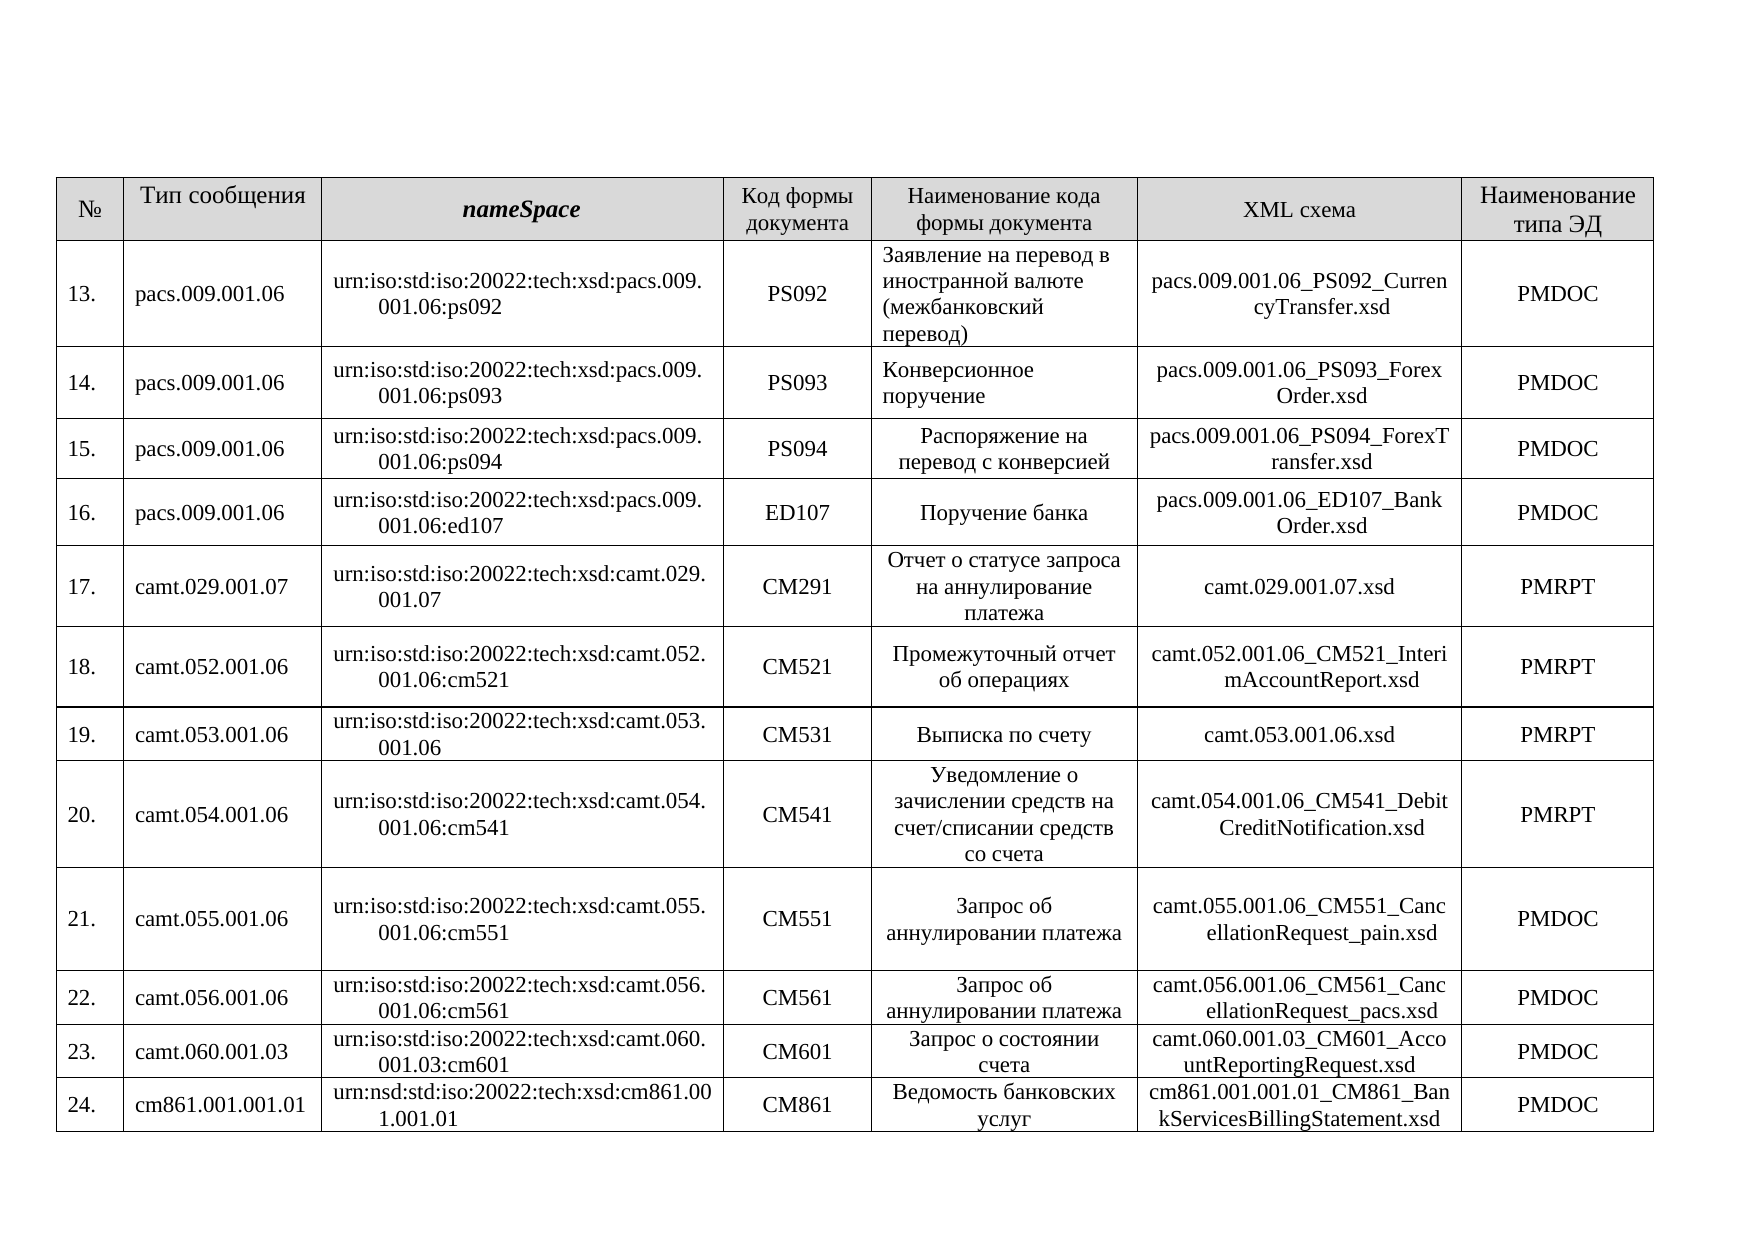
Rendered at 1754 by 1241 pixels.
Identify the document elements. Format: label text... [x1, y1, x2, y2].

table_cell CM521 [724, 627, 871, 706]
table_cell Уведомление о зачислении средств на счет/списании средств со счета [872, 761, 1137, 867]
table_cell urn:iso:std:iso:20022:tech:xsd:camt.056.001.06:cm561 [322, 971, 723, 1023]
table_cell pacs.009.001.06 [124, 347, 321, 418]
table_cell ED107 [724, 479, 871, 545]
table_cell [57, 1025, 123, 1077]
table_header nameSpace [322, 178, 723, 240]
table_cell camt.056.001.06 [124, 971, 321, 1023]
table_cell camt.052.001.06 [124, 627, 321, 706]
table_cell Ведомость банковских услуг [872, 1078, 1137, 1131]
table_cell [57, 479, 123, 545]
table_cell CM541 [724, 761, 871, 867]
table_header XML схема [1138, 178, 1461, 240]
table_cell [57, 868, 123, 970]
table_cell Поручение банка [872, 479, 1137, 545]
table_cell PS094 [724, 419, 871, 478]
table_cell urn:iso:std:iso:20022:tech:xsd:camt.029.001.07 [322, 546, 723, 626]
table_cell pacs.009.001.06 [124, 479, 321, 545]
table_cell urn:iso:std:iso:20022:tech:xsd:camt.060.001.03:cm601 [322, 1025, 723, 1077]
table_cell pacs.009.001.06_PS093_ForexOrder.xsd [1138, 347, 1461, 418]
table_cell CM531 [724, 708, 871, 760]
table_cell PMRPT [1462, 761, 1653, 867]
table_cell PMDOC [1462, 971, 1653, 1023]
table_cell urn:iso:std:iso:20022:tech:xsd:camt.054.001.06:cm541 [322, 761, 723, 867]
table_header Тип сообщения [124, 178, 321, 240]
table_cell pacs.009.001.06 [124, 241, 321, 346]
table_header Код формы документа [724, 178, 871, 240]
table_cell Запрос об аннулировании платежа [872, 868, 1137, 970]
table_cell pacs.009.001.06_PS094_ForexTransfer.xsd [1138, 419, 1461, 478]
table_cell urn:iso:std:iso:20022:tech:xsd:camt.052.001.06:cm521 [322, 627, 723, 706]
table_cell PMDOC [1462, 419, 1653, 478]
table_cell [57, 546, 123, 626]
table_cell Выписка по счету [872, 708, 1137, 760]
table_cell [57, 347, 123, 418]
table_header Наименование кода формы документа [872, 178, 1137, 240]
table_cell CM601 [724, 1025, 871, 1077]
table_cell camt.055.001.06_CM551_CancellationRequest_pain.xsd [1138, 868, 1461, 970]
table_cell PMDOC [1462, 1078, 1653, 1131]
table_cell Запрос об аннулировании платежа [872, 971, 1137, 1023]
table_cell camt.056.001.06_CM561_CancellationRequest_pacs.xsd [1138, 971, 1461, 1023]
table_cell camt.052.001.06_CM521_InterimAccountReport.xsd [1138, 627, 1461, 706]
table_cell camt.054.001.06_CM541_DebitCreditNotification.xsd [1138, 761, 1461, 867]
table_cell CM861 [724, 1078, 871, 1131]
table_cell PMDOC [1462, 347, 1653, 418]
table_cell urn:iso:std:iso:20022:tech:xsd:camt.053.001.06 [322, 708, 723, 760]
table_cell camt.029.001.07 [124, 546, 321, 626]
table_cell pacs.009.001.06_ED107_BankOrder.xsd [1138, 479, 1461, 545]
table_cell Отчет о статусе запроса на аннулирование платежа [872, 546, 1137, 626]
table_cell [57, 761, 123, 867]
table_cell urn:iso:std:iso:20022:tech:xsd:pacs.009.001.06:ps093 [322, 347, 723, 418]
table_cell PMRPT [1462, 708, 1653, 760]
table_cell cm861.001.001.01_CM861_BankServicesBillingStatement.xsd [1138, 1078, 1461, 1131]
table_cell pacs.009.001.06 [124, 419, 321, 478]
table_cell pacs.009.001.06_PS092_CurrencyTransfer.xsd [1138, 241, 1461, 346]
table_cell CM551 [724, 868, 871, 970]
table_cell camt.055.001.06 [124, 868, 321, 970]
table_cell urn:iso:std:iso:20022:tech:xsd:pacs.009.001.06:ps094 [322, 419, 723, 478]
table_cell Запрос о состоянии счета [872, 1025, 1137, 1077]
table_cell camt.060.001.03_CM601_AccountReportingRequest.xsd [1138, 1025, 1461, 1077]
table_cell [57, 708, 123, 760]
table_cell PMDOC [1462, 868, 1653, 970]
table_cell camt.053.001.06.xsd [1138, 708, 1461, 760]
table_cell CM561 [724, 971, 871, 1023]
table_cell PMDOC [1462, 1025, 1653, 1077]
table_cell urn:iso:std:iso:20022:tech:xsd:pacs.009.001.06:ps092 [322, 241, 723, 346]
table_cell PS093 [724, 347, 871, 418]
table_cell camt.060.001.03 [124, 1025, 321, 1077]
table_header № [57, 178, 123, 240]
table_cell [57, 241, 123, 346]
table_cell camt.053.001.06 [124, 708, 321, 760]
table_cell urn:iso:std:iso:20022:tech:xsd:pacs.009.001.06:ed107 [322, 479, 723, 545]
table_cell cm861.001.001.01 [124, 1078, 321, 1131]
table_cell Промежуточный отчет об операциях [872, 627, 1137, 706]
table_cell PS092 [724, 241, 871, 346]
table_cell PMDOC [1462, 479, 1653, 545]
table_cell Заявление на перевод в иностранной валюте (межбанковский перевод) [872, 241, 1137, 346]
table_cell PMDOC [1462, 241, 1653, 346]
table_cell [57, 1078, 123, 1131]
table_cell [57, 971, 123, 1023]
table_cell camt.054.001.06 [124, 761, 321, 867]
table_cell urn:iso:std:iso:20022:tech:xsd:camt.055.001.06:cm551 [322, 868, 723, 970]
table_cell PMRPT [1462, 627, 1653, 706]
table_cell [57, 627, 123, 706]
table_cell urn:nsd:std:iso:20022:tech:xsd:cm861.001.001.01 [322, 1078, 723, 1131]
table_cell Распоряжение на перевод с конверсией [872, 419, 1137, 478]
table_cell PMRPT [1462, 546, 1653, 626]
table_cell CM291 [724, 546, 871, 626]
table_cell [57, 419, 123, 478]
table_header Наименование типа ЭД [1462, 178, 1653, 240]
table_cell Конверсионное поручение [872, 347, 1137, 418]
table_cell camt.029.001.07.xsd [1138, 546, 1461, 626]
